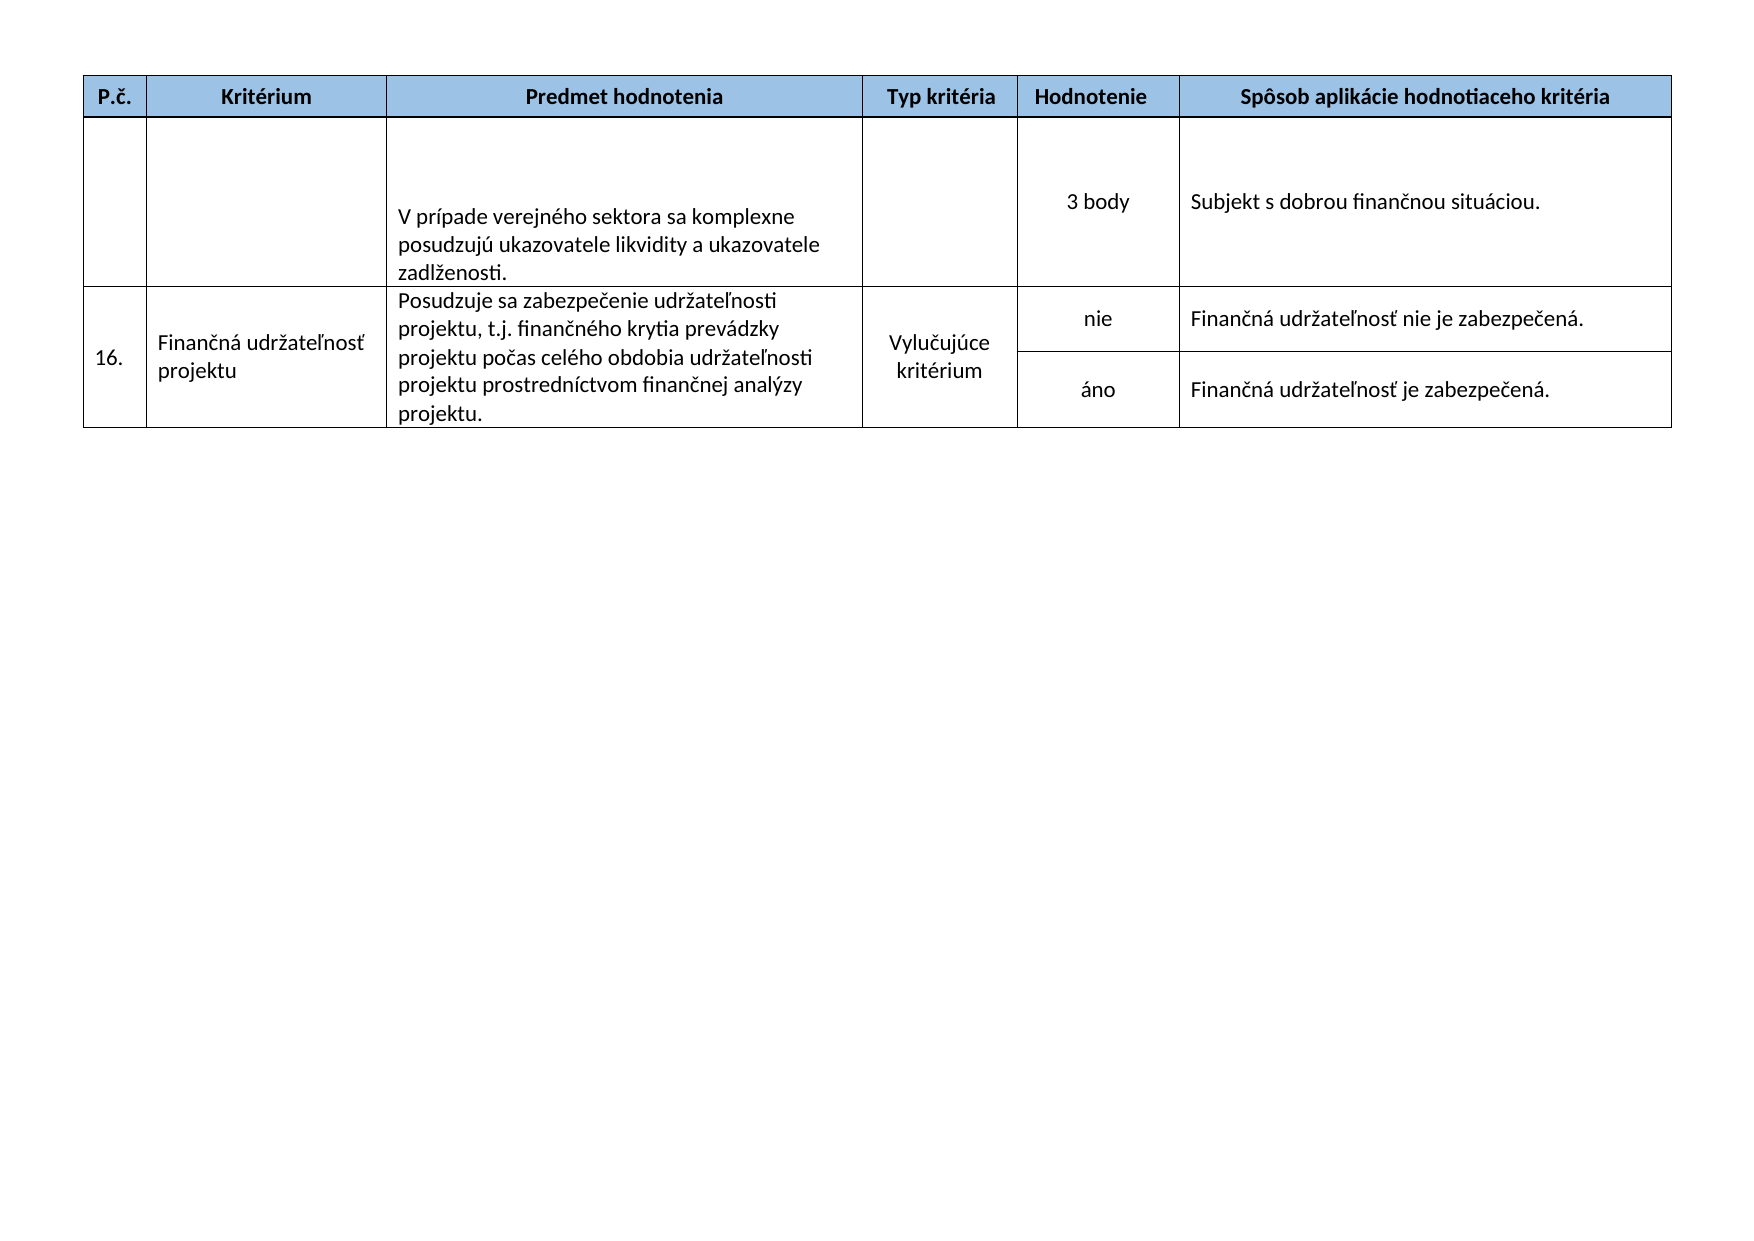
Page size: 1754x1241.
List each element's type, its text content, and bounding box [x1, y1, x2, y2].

table_cell 3 body [1018, 118, 1179, 286]
table_cell nie [1018, 287, 1179, 351]
table_cell Finančná udržateľnosť projektu [147, 287, 386, 427]
table_cell Finančná udržateľnosť je zabezpečená. [1180, 352, 1671, 427]
table_header Typ kritéria [863, 76, 1017, 116]
table_header Hodnotenie [1018, 76, 1179, 116]
table_header P.č. [84, 76, 146, 116]
table_header Spôsob aplikácie hodnotiaceho kritéria [1180, 76, 1671, 116]
table_cell 16. [84, 287, 146, 427]
table_cell áno [1018, 352, 1179, 427]
table_header Kritérium [147, 76, 386, 116]
table_cell Vylučujúce kritérium [863, 287, 1017, 427]
table_cell Finančná udržateľnosť nie je zabezpečená. [1180, 287, 1671, 351]
table_cell Posudzuje sa zabezpečenie udržateľnosti projektu, t.j. finančného krytia prevádzky projektu počas celého obdobia udržateľnosti projektu prostredníctvom finančnej analýzy projektu. [387, 287, 862, 427]
table_cell Subjekt s dobrou finančnou situáciou. [1180, 118, 1671, 286]
table_header Predmet hodnotenia [387, 76, 862, 116]
